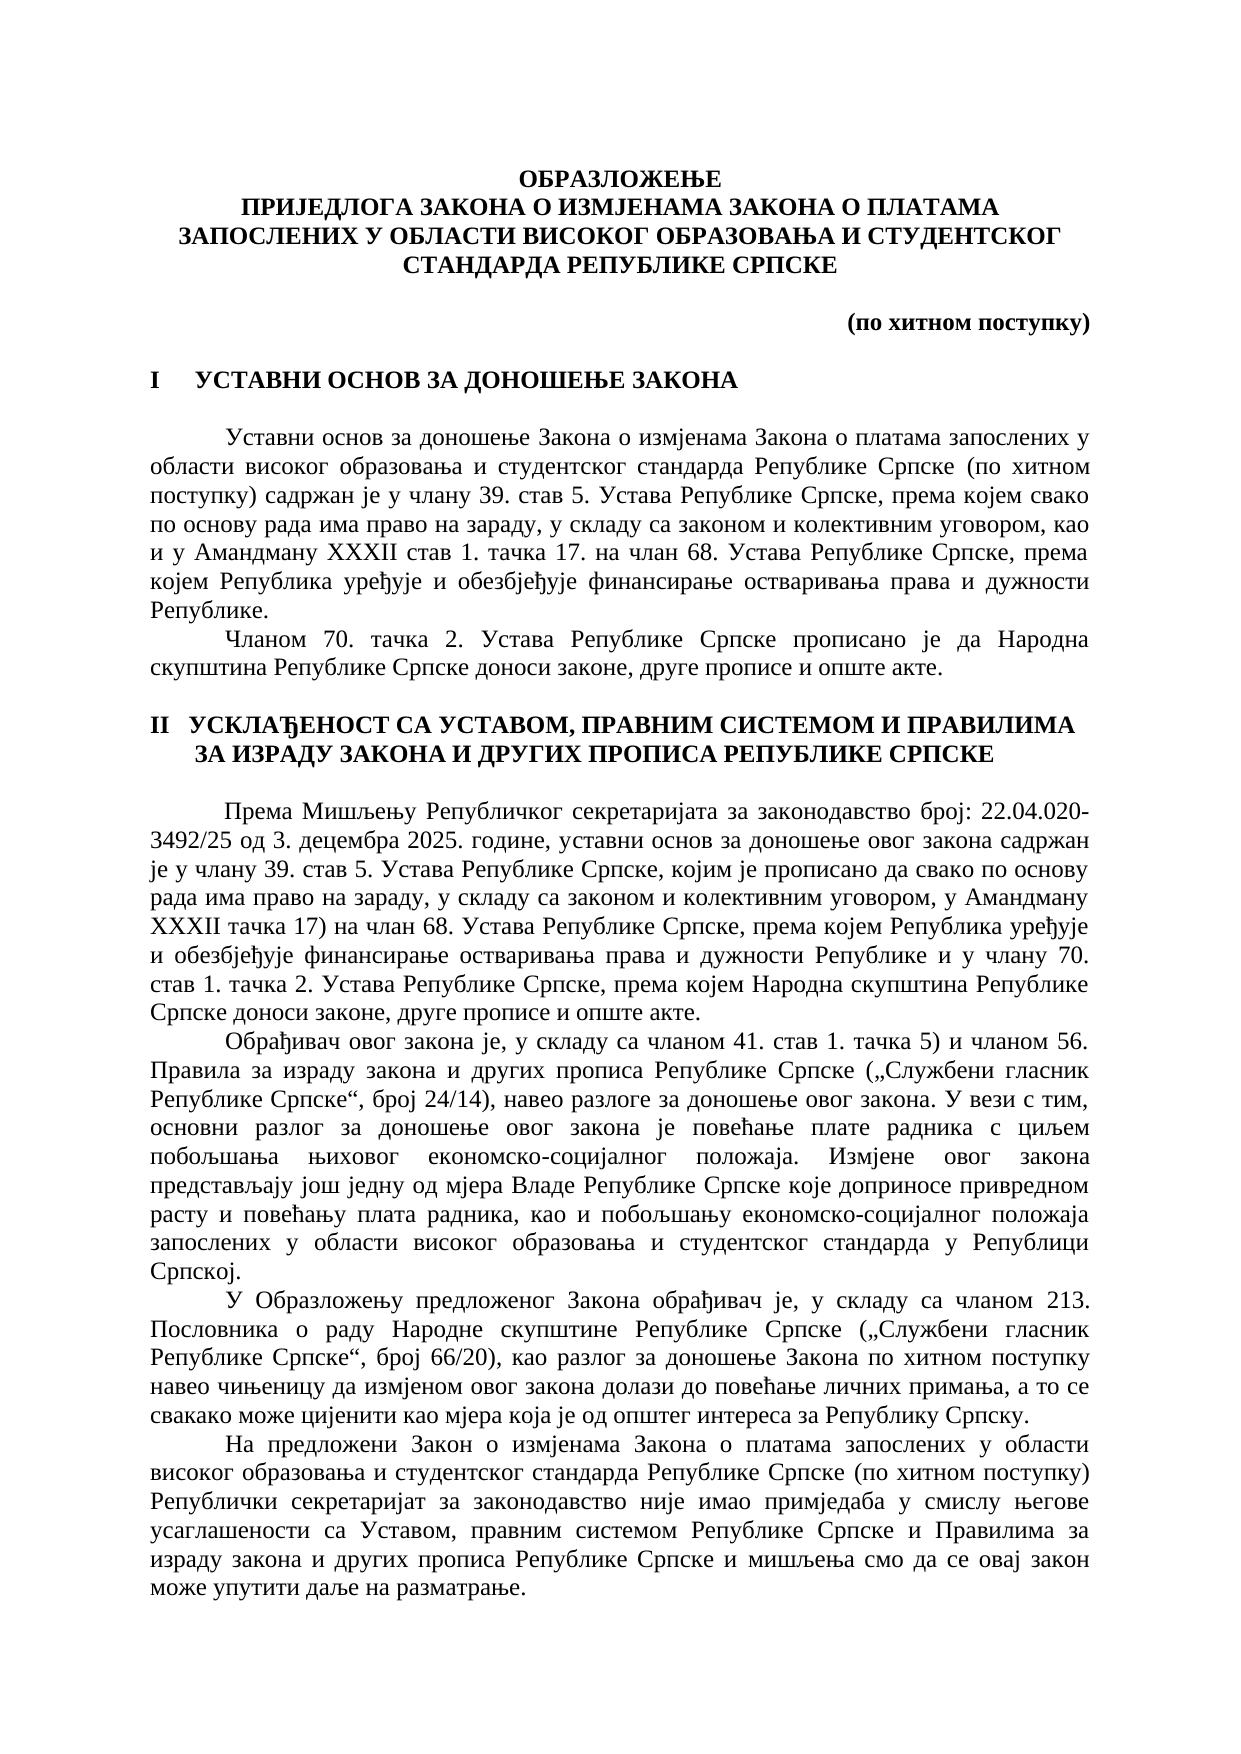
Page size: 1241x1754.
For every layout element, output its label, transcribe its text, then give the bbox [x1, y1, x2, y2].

text Уставни основ за доношење Закона о измјенама Закона о платама запослених у области високог образовања и студентског стандарда Републике Српске (по хитном поступку) садржан је у члану 39. став 5. Устава Републике Српске, према којем свако по основу рада има право на зараду, у складу са законом и колективним уговором, као и у Амандману XXXII став 1. тачка 17. на члан 68. Устава Републике Српске, према којем Република уређује и обезбјеђује финансирање остваривања права и дужности Републике. [150, 422, 1090, 624]
text II УСКЛАЂЕНОСТ СА УСТАВОМ, ПРАВНИМ СИСТЕМОМ И ПРАВИЛИМА [150, 710, 1090, 739]
text ПРИЈЕДЛОГА ЗАКОНА О ИЗМЈЕНАМА ЗАКОНА О ПЛАТАМА ЗАПОСЛЕНИХ У ОБЛАСТИ ВИСОКОГ ОБРАЗОВАЊА И СТУДЕНТСКОГ СТАНДАРДА РЕПУБЛИКЕ СРПСКЕ [150, 192, 1090, 279]
text (по хитном поступку) [150, 307, 1090, 336]
text Обрађивач овог закона је, у складу са чланом 41. став 1. тачка 5) и чланом 56. Правила за израду закона и других прописа Републике Српске („Службени гласник Републике Српске“, број 24/14), навео разлоге за доношење овог закона. У вези с тим, основни разлог за доношење овог закона је повећање плате радника с циљем побољшања њиховог економско-социјалног положаја. Измјене овог закона представљају још једну од мјера Владе Републике Српске које доприносе привредном расту и повећању плата радника, као и побољшању економско-социјалног положаја запослених у области високог образовања и студентског стандарда у Републици Српској. [150, 1026, 1090, 1285]
text ОБРАЗЛОЖЕЊЕ [150, 164, 1090, 192]
text Чланом 70. тачка 2. Устава Републике Српске прописано је да Народна скупштина Републике Српске доноси законе, друге прописе и опште акте. [150, 624, 1090, 681]
text ЗА ИЗРАДУ ЗАКОНА И ДРУГИХ ПРОПИСА РЕПУБЛИКЕ СРПСКЕ [150, 739, 1090, 767]
text I УСТАВНИ ОСНОВ ЗА ДОНОШЕЊЕ ЗАКОНА [150, 365, 1090, 394]
text Према Мишљењу Републичког секретаријата за законодавство број: 22.04.020-3492/25 од 3. децембра 2025. године, уставни основ за доношење овог закона садржан је у члану 39. став 5. Устава Републике Српске, којим је прописано да свако по основу рада има право на зараду, у складу са законом и колективним уговором, у Амандману XXXII тачка 17) на члан 68. Устава Републике Српске, према којем Република уређује и обезбјеђује финансирање остваривања права и дужности Републике и у члану 70. став 1. тачка 2. Устава Републике Српске, према којем Народна скупштина Републике Српске доноси законе, друге прописе и опште акте. [150, 796, 1090, 1026]
text У Образложењу предложеног Закона обрађивач је, у складу са чланом 213. Пословника о раду Народне скупштине Републике Српске („Службени гласник Републике Српске“, број 66/20), као разлог за доношење Закона по хитном поступку навео чињеницу да измјеном овог закона долази до повећање личних примања, а то се свакако може цијенити као мјера која је од општег интереса за Републику Српску. [150, 1285, 1090, 1429]
text На предложени Закон о измјенама Закона о платама запослених у области високог образовања и студентског стандарда Републике Српске (по хитном поступку) Републички секретаријат за законодавство није имао примједаба у смислу његове усаглашености са Уставом, правним системом Републике Српске и Правилима за израду закона и других прописа Републике Српске и мишљења смо да се овај закон може упутити даље на разматрање. [150, 1429, 1090, 1601]
